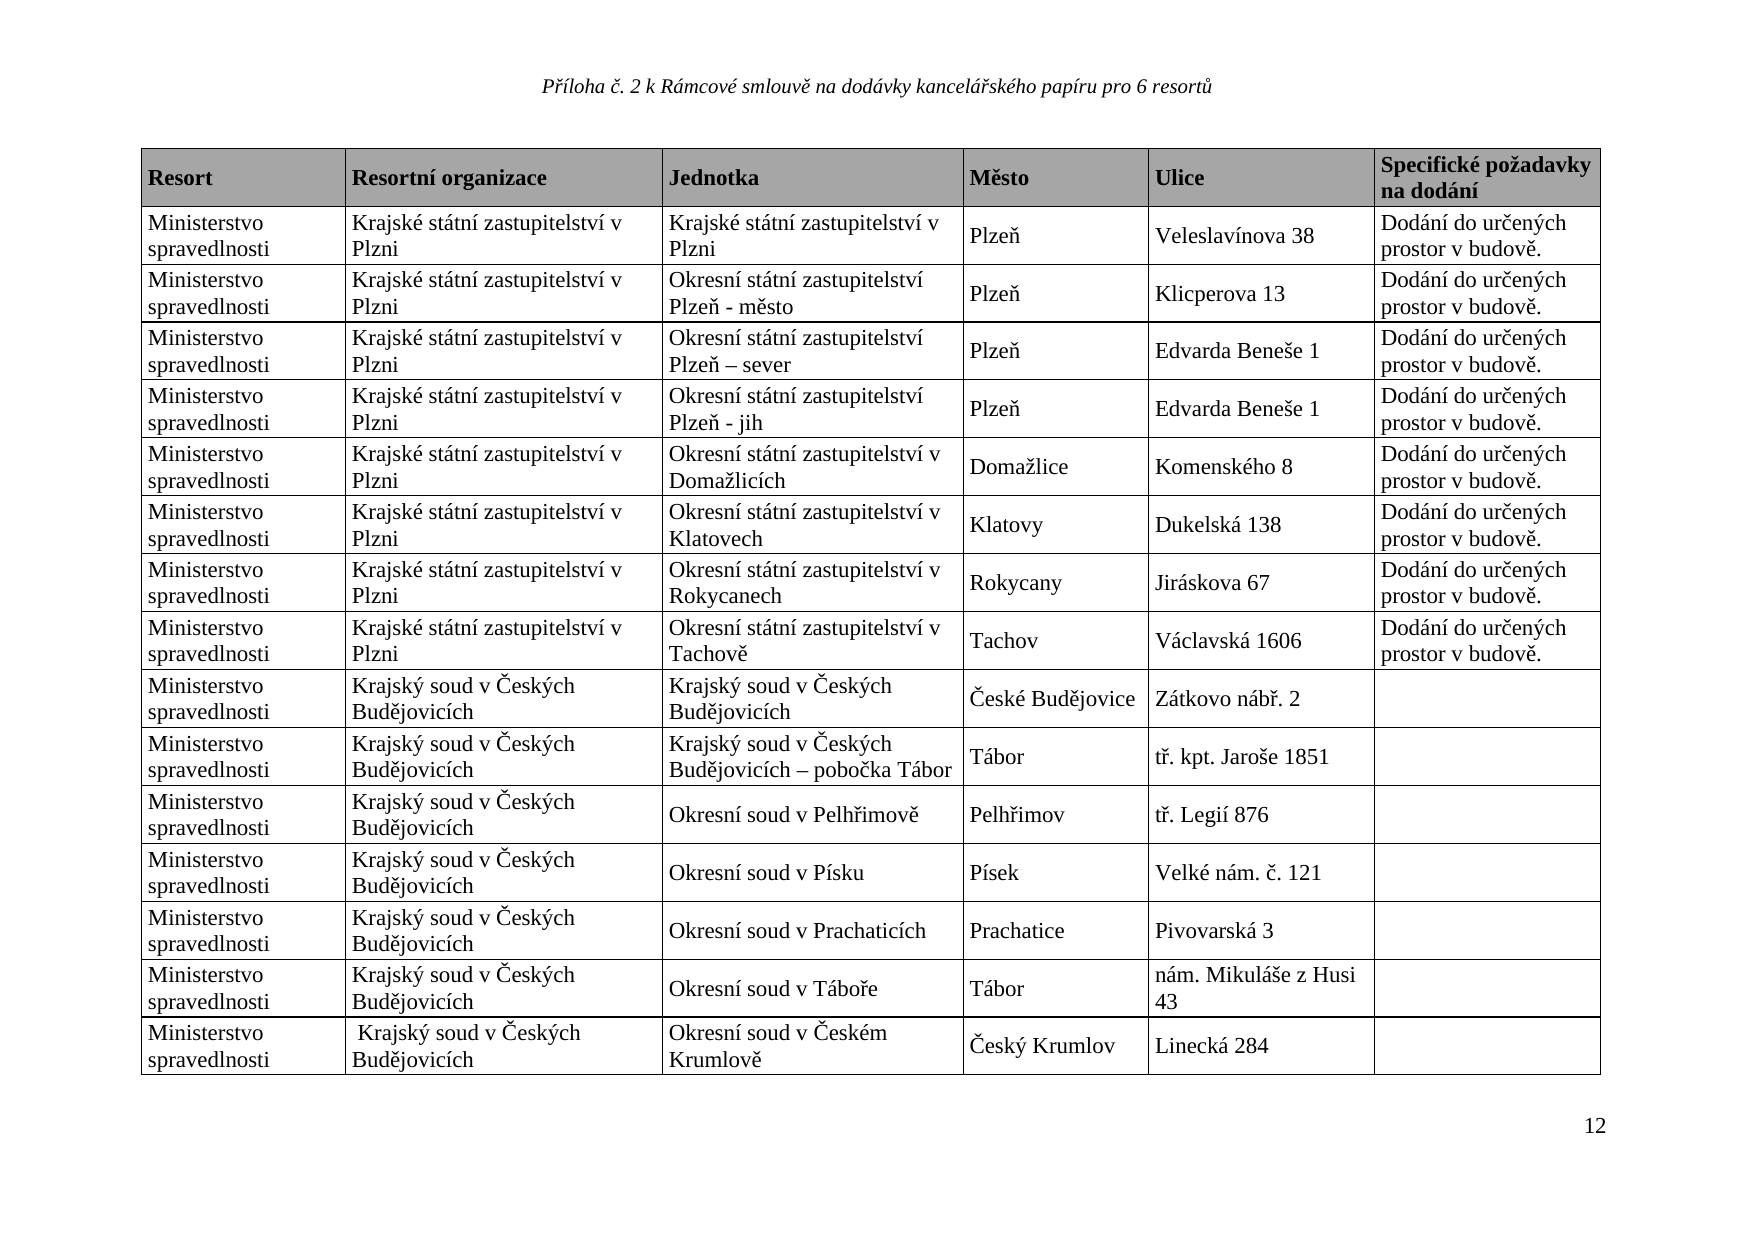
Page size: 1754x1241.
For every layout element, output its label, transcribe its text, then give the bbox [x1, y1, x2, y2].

table_cell Zátkovo nábř. 2 [1149, 670, 1374, 727]
table_cell Ministerstvo spravedlnosti [142, 1018, 345, 1074]
table_cell [1375, 786, 1600, 843]
table_cell Ministerstvo spravedlnosti [142, 265, 345, 321]
table_cell Okresní soud v Českém Krumlově [663, 1018, 963, 1074]
table_cell [1375, 844, 1600, 901]
table_cell Dodání do určených prostor v budově. [1375, 496, 1600, 553]
table_cell Krajské státní zastupitelství v Plzni [346, 496, 662, 553]
table_header Jednotka [663, 149, 963, 206]
table_header Resortní organizace [346, 149, 662, 206]
table_cell Krajský soud v Českých Budějovicích [346, 728, 662, 785]
table_cell Krajský soud v Českých Budějovicích [346, 902, 662, 958]
table_cell Krajské státní zastupitelství v Plzni [663, 207, 963, 263]
table_cell Prachatice [964, 902, 1148, 958]
table_cell Krajský soud v Českých Budějovicích [346, 670, 662, 727]
table_cell Dodání do určených prostor v budově. [1375, 438, 1600, 495]
table_cell Václavská 1606 [1149, 612, 1374, 669]
table_cell Krajský soud v Českých Budějovicích [346, 1018, 662, 1074]
table_cell Komenského 8 [1149, 438, 1374, 495]
table_cell Okresní státní zastupitelství v Domažlicích [663, 438, 963, 495]
table_cell Ministerstvo spravedlnosti [142, 496, 345, 553]
table_cell [1375, 1018, 1600, 1074]
table_cell Ministerstvo spravedlnosti [142, 786, 345, 843]
table_header Specifické požadavky na dodání [1375, 149, 1600, 206]
table_cell [1375, 670, 1600, 727]
table_cell Edvarda Beneše 1 [1149, 323, 1374, 379]
table_cell Ministerstvo spravedlnosti [142, 207, 345, 263]
table_cell Domažlice [964, 438, 1148, 495]
table_cell Dodání do určených prostor v budově. [1375, 207, 1600, 263]
table_cell Tábor [964, 960, 1148, 1016]
table_cell Pelhřimov [964, 786, 1148, 843]
table_cell Krajský soud v Českých Budějovicích [346, 960, 662, 1016]
table_cell Český Krumlov [964, 1018, 1148, 1074]
table_cell Krajský soud v Českých Budějovicích [663, 670, 963, 727]
table_cell nám. Mikuláše z Husi 43 [1149, 960, 1374, 1016]
table_cell Okresní státní zastupitelství Plzeň - město [663, 265, 963, 321]
table_cell Písek [964, 844, 1148, 901]
table_cell tř. kpt. Jaroše 1851 [1149, 728, 1374, 785]
table_cell Dodání do určených prostor v budově. [1375, 323, 1600, 379]
table_cell Dodání do určených prostor v budově. [1375, 380, 1600, 437]
table_cell Jiráskova 67 [1149, 554, 1374, 611]
table_cell Plzeň [964, 265, 1148, 321]
table_cell Krajské státní zastupitelství v Plzni [346, 265, 662, 321]
table_cell Rokycany [964, 554, 1148, 611]
table_cell Krajské státní zastupitelství v Plzni [346, 438, 662, 495]
table_cell Klatovy [964, 496, 1148, 553]
table_cell Edvarda Beneše 1 [1149, 380, 1374, 437]
table_cell Krajské státní zastupitelství v Plzni [346, 207, 662, 263]
table_cell Velké nám. č. 121 [1149, 844, 1374, 901]
table_cell Ministerstvo spravedlnosti [142, 380, 345, 437]
table_cell Dukelská 138 [1149, 496, 1374, 553]
table_cell Krajské státní zastupitelství v Plzni [346, 554, 662, 611]
table_cell Ministerstvo spravedlnosti [142, 670, 345, 727]
table_cell Krajské státní zastupitelství v Plzni [346, 323, 662, 379]
table_cell Dodání do určených prostor v budově. [1375, 265, 1600, 321]
table_cell Linecká 284 [1149, 1018, 1374, 1074]
table_cell Ministerstvo spravedlnosti [142, 554, 345, 611]
table_cell Tábor [964, 728, 1148, 785]
table_cell Ministerstvo spravedlnosti [142, 323, 345, 379]
table_cell Okresní soud v Prachaticích [663, 902, 963, 958]
table_cell Krajský soud v Českých Budějovicích [346, 786, 662, 843]
table_cell Krajské státní zastupitelství v Plzni [346, 380, 662, 437]
table_cell [1375, 902, 1600, 958]
table_cell [1375, 960, 1600, 1016]
table_cell Dodání do určených prostor v budově. [1375, 554, 1600, 611]
table_cell Okresní státní zastupitelství v Rokycanech [663, 554, 963, 611]
table_cell Ministerstvo spravedlnosti [142, 438, 345, 495]
table_cell Okresní soud v Pelhřimově [663, 786, 963, 843]
table_cell Okresní státní zastupitelství Plzeň – sever [663, 323, 963, 379]
table_cell Klicperova 13 [1149, 265, 1374, 321]
table_cell České Budějovice [964, 670, 1148, 727]
table_cell Pivovarská 3 [1149, 902, 1374, 958]
table_cell Okresní soud v Táboře [663, 960, 963, 1016]
table_cell Okresní státní zastupitelství v Klatovech [663, 496, 963, 553]
table_cell Veleslavínova 38 [1149, 207, 1374, 263]
table_cell Ministerstvo spravedlnosti [142, 960, 345, 1016]
table_cell Ministerstvo spravedlnosti [142, 728, 345, 785]
table_cell Ministerstvo spravedlnosti [142, 902, 345, 958]
table_cell [1375, 728, 1600, 785]
table_cell Ministerstvo spravedlnosti [142, 844, 345, 901]
table_cell tř. Legií 876 [1149, 786, 1374, 843]
table_cell Tachov [964, 612, 1148, 669]
table_cell Okresní státní zastupitelství v Tachově [663, 612, 963, 669]
table_cell Krajské státní zastupitelství v Plzni [346, 612, 662, 669]
table_cell Plzeň [964, 380, 1148, 437]
table_cell Krajský soud v Českých Budějovicích – pobočka Tábor [663, 728, 963, 785]
table_cell Plzeň [964, 207, 1148, 263]
table_header Ulice [1149, 149, 1374, 206]
table_cell Ministerstvo spravedlnosti [142, 612, 345, 669]
table_cell Dodání do určených prostor v budově. [1375, 612, 1600, 669]
table_header Resort [142, 149, 345, 206]
table_cell Krajský soud v Českých Budějovicích [346, 844, 662, 901]
table_cell Okresní státní zastupitelství Plzeň - jih [663, 380, 963, 437]
table_cell Okresní soud v Písku [663, 844, 963, 901]
table_header Město [964, 149, 1148, 206]
table_cell Plzeň [964, 323, 1148, 379]
